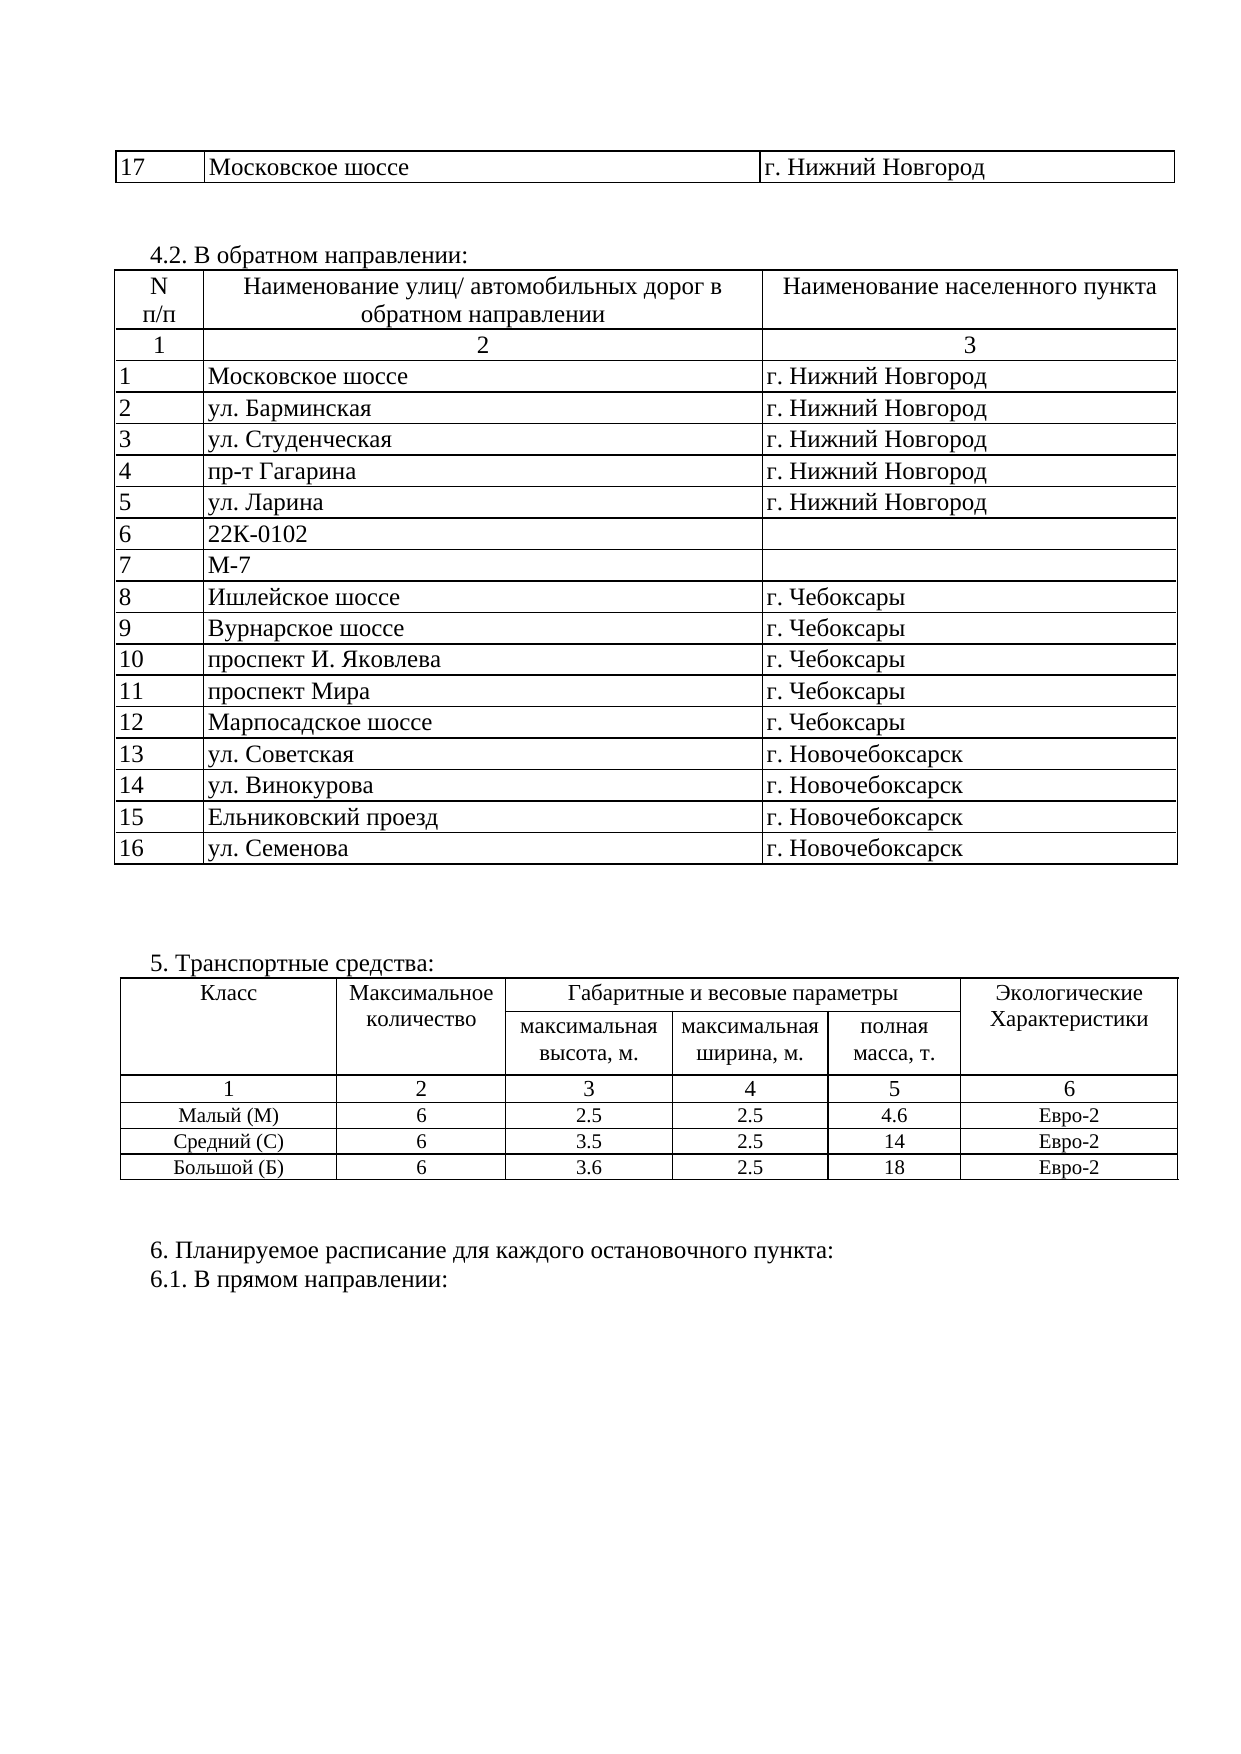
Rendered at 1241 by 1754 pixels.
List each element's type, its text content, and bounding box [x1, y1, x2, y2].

text 6. Планируемое расписание для каждого остановочного пункта: [150, 1235, 1090, 1264]
table_cell 2.5 [673, 1103, 827, 1127]
table_cell г. Чебоксары [763, 643, 1177, 674]
table_cell пр-т Гагарина [204, 456, 762, 486]
table_cell 9 [115, 613, 203, 643]
table_cell Московское шоссе [204, 361, 762, 391]
table_cell 2 [337, 1076, 505, 1102]
table_cell г. Чебоксары [763, 580, 1177, 611]
table_cell Евро-2 [961, 1129, 1177, 1153]
table_cell 17 [117, 152, 204, 181]
table_cell г. Новочебоксарск [763, 800, 1177, 832]
table_cell 2 [204, 330, 762, 360]
table_cell 12 [115, 707, 203, 737]
table_cell 11 [115, 675, 203, 706]
table_cell 6 [961, 1076, 1177, 1102]
table_cell ул. Винокурова [204, 770, 762, 800]
table_cell 5 [829, 1076, 960, 1102]
table_cell максимальная ширина, м. [673, 1012, 827, 1074]
table_cell Марпосадское шоссе [204, 707, 762, 737]
table_cell ул. Семенова [204, 833, 762, 863]
table_cell 1 [121, 1076, 336, 1102]
table_cell 6 [337, 1155, 505, 1179]
table_cell г. Нижний Новгород [763, 486, 1177, 517]
table_cell г. Чебоксары [763, 706, 1177, 737]
table_cell 2.5 [673, 1155, 827, 1179]
table_cell 22К-0102 [204, 519, 762, 548]
table_cell проспект Мира [204, 676, 762, 706]
table_cell 6 [115, 518, 203, 548]
table_cell 3.5 [506, 1129, 672, 1153]
table_cell Евро-2 [961, 1155, 1177, 1179]
table_cell Московское шоссе [205, 152, 759, 181]
table_cell ул. Ларина [204, 487, 762, 517]
table_cell проспект И. Яковлева [204, 645, 762, 674]
table_cell [763, 549, 1177, 580]
table_cell Большой (Б) [121, 1155, 336, 1179]
table_cell 4 [673, 1076, 827, 1102]
text 6.1. В прямом направлении: [150, 1264, 1090, 1293]
table_cell г. Новочебоксарск [763, 769, 1177, 800]
table_cell 1 [115, 329, 203, 360]
table_cell 16 [115, 833, 203, 863]
table_cell Вурнарское шоссе [204, 613, 762, 643]
table_cell ул. Барминская [204, 393, 762, 423]
table_cell Евро-2 [961, 1103, 1177, 1127]
table_cell 2.5 [506, 1103, 672, 1127]
table_cell 3.6 [506, 1155, 672, 1179]
table_cell г. Нижний Новгород [763, 360, 1177, 391]
table_header N п/п [115, 271, 203, 328]
table_cell 2 [115, 392, 203, 423]
text 5. Транспортные средства: [150, 948, 1090, 977]
table_cell ул. Студенческая [204, 424, 762, 454]
table_header Габаритные и весовые параметры [506, 979, 960, 1011]
table_header Класс [121, 979, 336, 1074]
table_cell ул. Советская [204, 739, 762, 769]
table_cell 13 [115, 738, 203, 769]
table_cell 3 [506, 1076, 672, 1102]
table_cell 6 [337, 1103, 505, 1127]
table_cell полная масса, т. [829, 1012, 960, 1074]
table_cell 7 [115, 550, 203, 580]
table_cell г. Нижний Новгород [763, 391, 1177, 423]
table_cell 3 [115, 424, 203, 454]
text 4.2. В обратном направлении: [150, 241, 1090, 269]
table_cell 8 [115, 581, 203, 611]
table_cell 14 [829, 1129, 960, 1153]
table_header Наименование населенного пункта [763, 271, 1177, 328]
table_cell Малый (М) [121, 1103, 336, 1127]
table_cell Средний (С) [121, 1129, 336, 1153]
table_header Максимальное количество [337, 979, 505, 1074]
table_cell 10 [115, 644, 203, 674]
table_cell 2.5 [673, 1129, 827, 1153]
table_cell г. Новочебоксарск [763, 737, 1177, 769]
table_cell г. Чебоксары [763, 674, 1177, 706]
table_cell 4.6 [829, 1103, 960, 1127]
table_cell г. Нижний Новгород [763, 454, 1177, 486]
table_cell Ельниковский проезд [204, 802, 762, 832]
table_cell М-7 [204, 550, 762, 580]
table_header Наименование улиц/ автомобильных дорог в обратном направлении [204, 271, 762, 328]
table_cell 5 [115, 487, 203, 517]
table_cell 18 [829, 1155, 960, 1179]
table_cell г. Чебоксары [763, 611, 1177, 643]
table_cell 3 [763, 328, 1177, 360]
table_cell 4 [115, 455, 203, 486]
table_cell 6 [337, 1129, 505, 1153]
table_cell Ишлейское шоссе [204, 582, 762, 611]
table_cell [763, 517, 1177, 548]
table_cell г. Нижний Новгород [761, 152, 1174, 181]
table_cell 14 [115, 770, 203, 800]
table_cell г. Новочебоксарск [763, 832, 1177, 863]
table_cell максимальная высота, м. [506, 1012, 672, 1074]
table_cell г. Нижний Новгород [763, 423, 1177, 454]
table_header Экологические Характеристики [961, 979, 1177, 1074]
table_cell 1 [115, 361, 203, 391]
table_cell 15 [115, 801, 203, 832]
